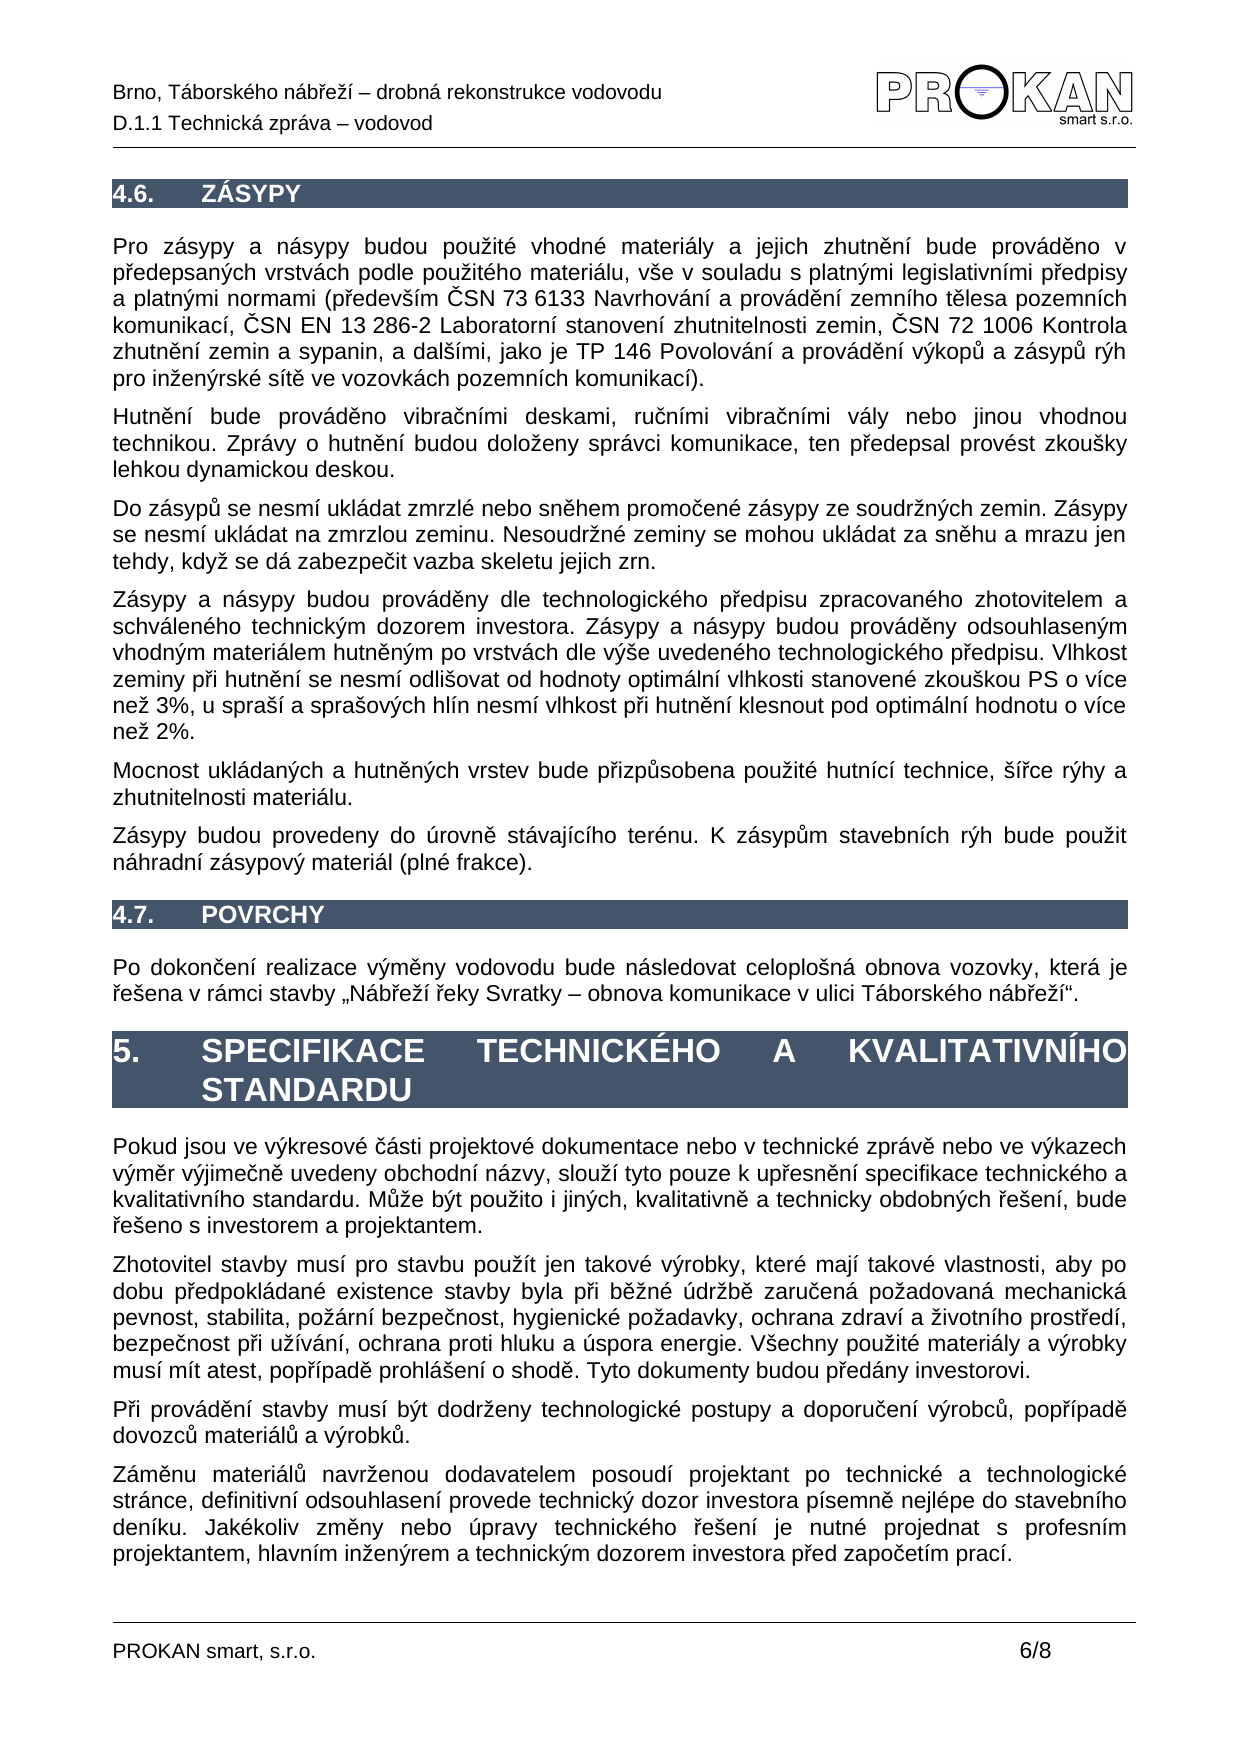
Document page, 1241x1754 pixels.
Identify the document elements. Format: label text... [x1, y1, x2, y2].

text Zásypy budou provedeny do úrovně stávajícího terénu. K zásypům stavebních rýh bude použit náhradní zásypový materiál (plné frakce). [112, 822, 1128, 875]
picture [874, 62, 1135, 127]
text Mocnost ukládaných a hutněných vrstev bude přizpůsobena použité hutnící technice, šířce rýhy a zhutnitelnosti materiálu. [112, 757, 1128, 810]
text Do zásypů se nesmí ukládat zmrzlé nebo sněhem promočené zásypy ze soudržných zemin. Zásypy se nesmí ukládat na zmrzlou zeminu. Nesoudržné zeminy se mohou ukládat za sněhu a mrazu jen tehdy, když se dá zabezpečit vazba skeletu jejich zrn. [112, 495, 1128, 574]
subtitle SPECIFIKACE TECHNICKÉHO A KVALITATIVNÍHO STANDARDU [112, 1031, 1128, 1108]
subtitle ZÁSYPY [112, 179, 1128, 208]
text Při provádění stavby musí být dodrženy technologické postupy a doporučení výrobců, popřípadě dovozců materiálů a výrobků. [112, 1396, 1128, 1448]
text Pro zásypy a násypy budou použité vhodné materiály a jejich zhutnění bude prováděno v předepsaných vrstvách podle použitého materiálu, vše v souladu s platnými legislativními předpisy a platnými normami (především ČSN 73 6133 Navrhování a provádění zemního tělesa pozemních komunikací, ČSN EN 13 286-2 Laboratorní stanovení zhutnitelnosti zemin, ČSN 72 1006 Kontrola zhutnění zemin a sypanin, a dalšími, jako je TP 146 Povolování a provádění výkopů a zásypů rýh pro inženýrské sítě ve vozovkách pozemních komunikací). [112, 233, 1128, 391]
text Pokud jsou ve výkresové části projektové dokumentace nebo v technické zprávě nebo ve výkazech výměr výjimečně uvedeny obchodní názvy, slouží tyto pouze k upřesnění specifikace technického a kvalitativního standardu. Může být použito i jiných, kvalitativně a technicky obdobných řešení, bude řešeno s investorem a projektantem. [112, 1133, 1128, 1239]
subtitle POVRCHY [112, 900, 1128, 929]
text Záměnu materiálů navrženou dodavatelem posoudí projektant po technické a technologické stránce, definitivní odsouhlasení provede technický dozor investora písemně nejlépe do stavebního deníku. Jakékoliv změny nebo úpravy technického řešení je nutné projednat s profesním projektantem, hlavním inženýrem a technickým dozorem investora před započetím prací. [112, 1461, 1128, 1566]
text Zhotovitel stavby musí pro stavbu použít jen takové výrobky, které mají takové vlastnosti, aby po dobu předpokládané existence stavby byla při běžné údržbě zaručená požadovaná mechanická pevnost, stabilita, požární bezpečnost, hygienické požadavky, ochrana zdraví a životního prostředí, bezpečnost při užívání, ochrana proti hluku a úspora energie. Všechny použité materiály a výrobky musí mít atest, popřípadě prohlášení o shodě. Tyto dokumenty budou předány investorovi. [112, 1251, 1128, 1383]
text Po dokončení realizace výměny vodovodu bude následovat celoplošná obnova vozovky, která je řešena v rámci stavby „Nábřeží řeky Svratky – obnova komunikace v ulici Táborského nábřeží“. [112, 954, 1128, 1006]
text Hutnění bude prováděno vibračními deskami, ručními vibračními vály nebo jinou vhodnou technikou. Zprávy o hutnění budou doloženy správci komunikace, ten předepsal provést zkoušky lehkou dynamickou deskou. [112, 403, 1128, 482]
text Zásypy a násypy budou prováděny dle technologického předpisu zpracovaného zhotovitelem a schváleného technickým dozorem investora. Zásypy a násypy budou prováděny odsouhlaseným vhodným materiálem hutněným po vrstvách dle výše uvedeného technologického předpisu. Vlhkost zeminy při hutnění se nesmí odlišovat od hodnoty optimální vlhkosti stanovené zkouškou PS o více než 3%, u spraší a sprašových hlín nesmí vlhkost při hutnění klesnout pod optimální hodnotu o více než 2%. [112, 586, 1128, 744]
